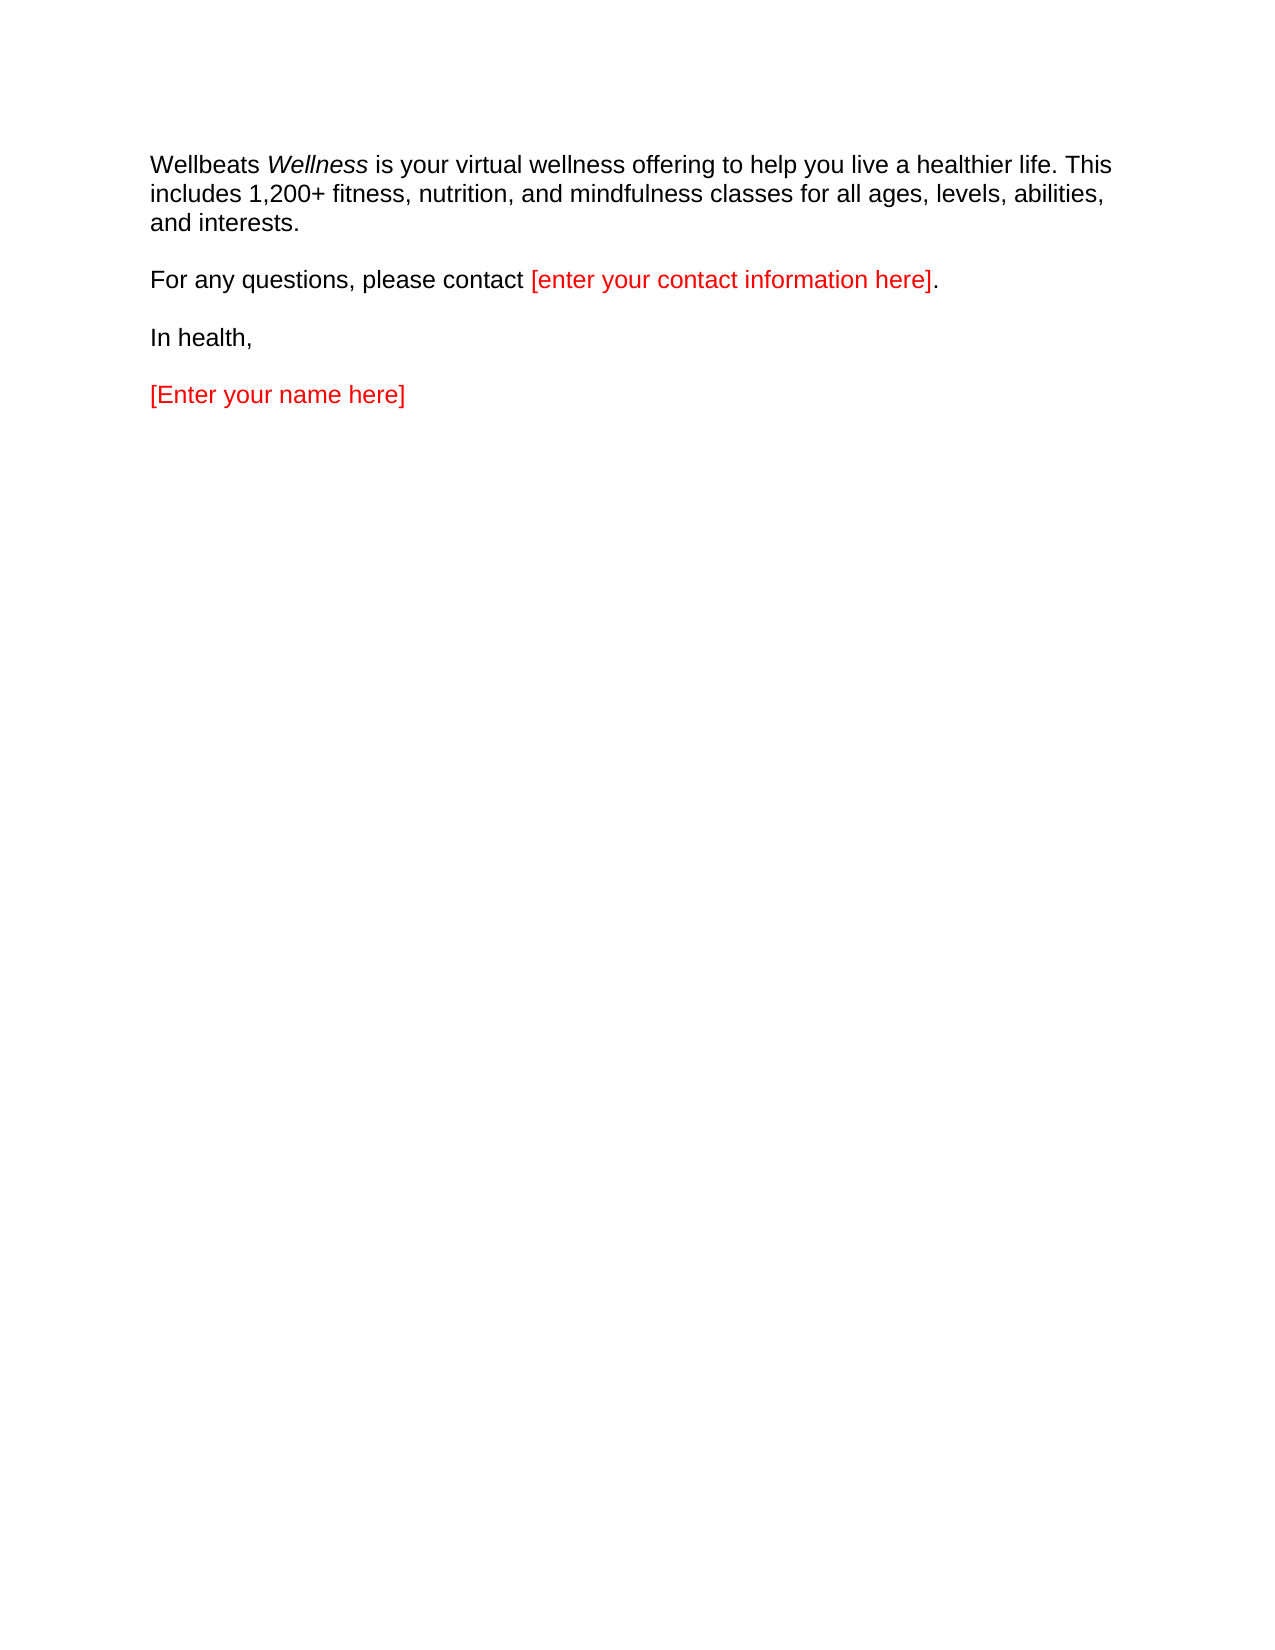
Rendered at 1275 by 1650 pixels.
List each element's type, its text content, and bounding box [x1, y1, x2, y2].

text Wellbeats Wellness is your virtual wellness offering to help you live a healthier life. This includes 1,200+ fitness, nutrition, and mindfulness classes for all ages, levels, abilities, and interests. [150, 150, 1125, 236]
text For any questions, please contact [enter your contact information here]. [150, 265, 1125, 294]
text In health, [150, 322, 1125, 351]
text [Enter your name here] [150, 380, 1125, 409]
